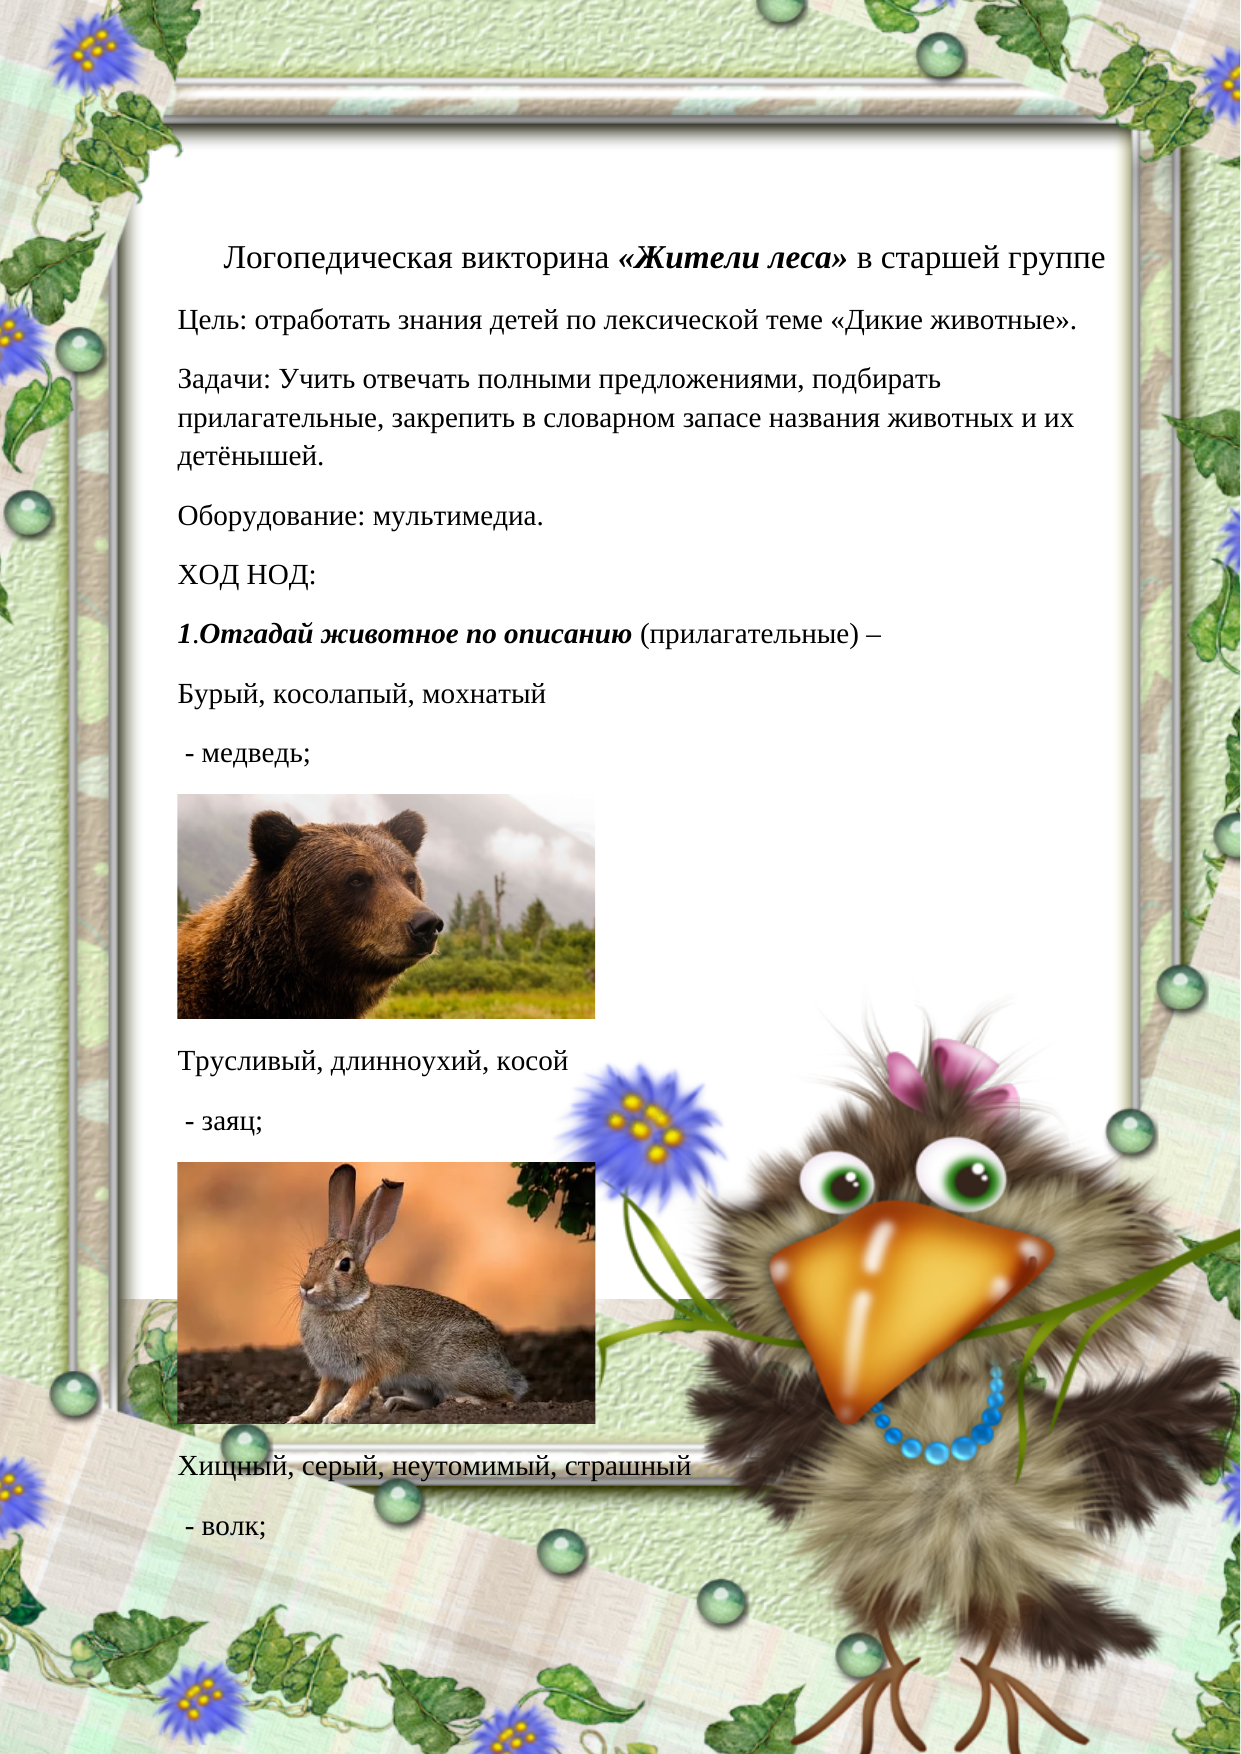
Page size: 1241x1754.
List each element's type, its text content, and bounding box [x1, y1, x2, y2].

text Цель: отработать знания детей по лексической теме «Дикие животные». [177, 302, 1152, 335]
text Трусливый, длинноухий, косой [177, 1043, 1152, 1077]
text Задачи: Учить отвечать полными предложениями, подбирать прилагательные, закрепить в словарном запасе названия животных и их детёнышей. [177, 361, 1152, 472]
text ХОД НОД: [177, 557, 1152, 591]
picture [0, 0, 1241, 1754]
text Бурый, косолапый, мохнатый [177, 676, 1152, 709]
text Оборудование: мультимедиа. [177, 498, 1152, 531]
text - медведь; [177, 735, 1152, 769]
text - заяц; [177, 1103, 1152, 1136]
text 1.Отгадай животное по описанию (прилагательные) – [177, 616, 1152, 650]
text Хищный, серый, неутомимый, страшный [177, 1448, 1152, 1482]
text Логопедическая викторина «Жители леса» в старшей группе [177, 237, 1152, 275]
text - волк; [177, 1508, 1152, 1541]
